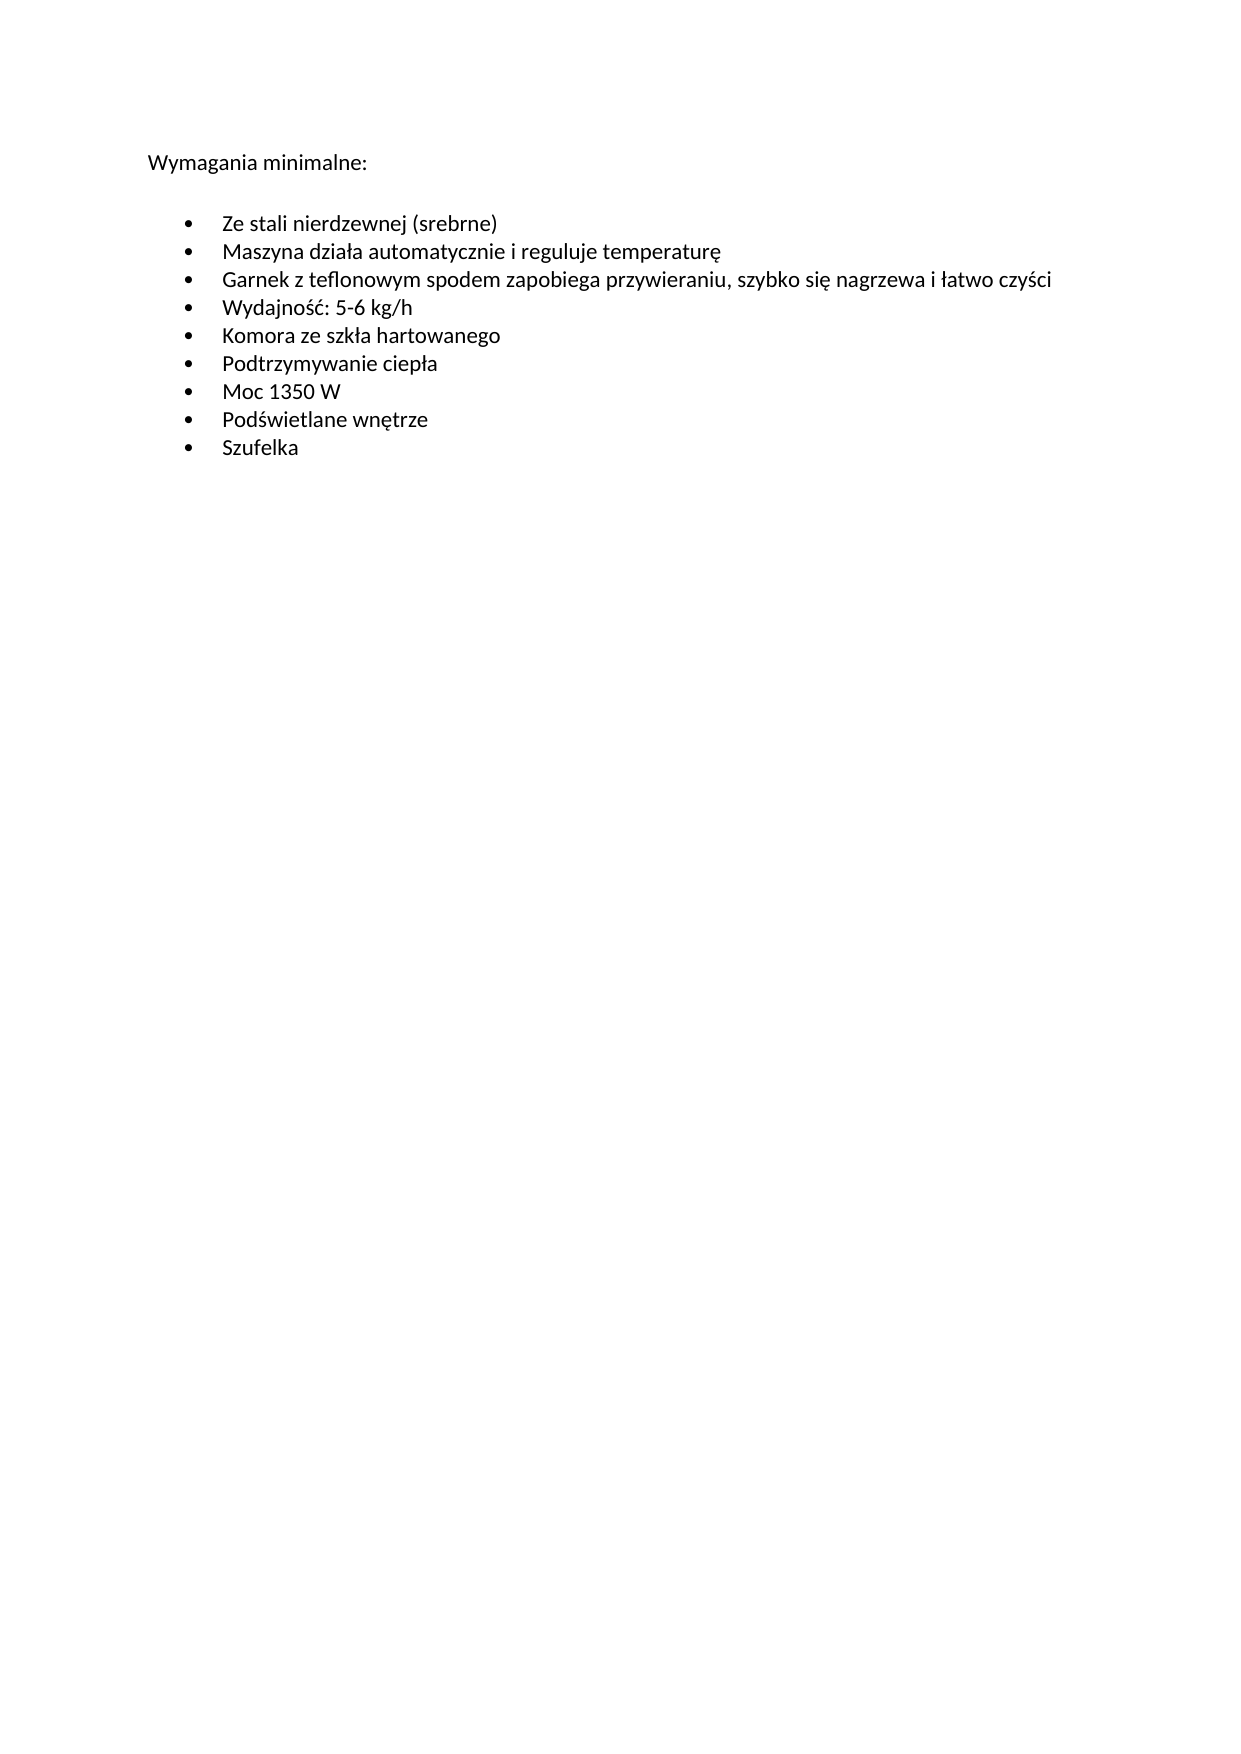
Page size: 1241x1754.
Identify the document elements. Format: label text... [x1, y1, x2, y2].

list Garnek z teflonowym spodem zapobiega przywieraniu, szybko się nagrzewa i łatwo czyści [185, 265, 1093, 293]
list Maszyna działa automatycznie i reguluje temperaturę [185, 237, 1093, 265]
list Szufelka [185, 433, 1093, 461]
list Ze stali nierdzewnej (srebrne) [185, 209, 1093, 237]
text Wymagania minimalne: [148, 148, 1093, 176]
list Podtrzymywanie ciepła [185, 349, 1093, 377]
list Podświetlane wnętrze [185, 405, 1093, 433]
list Moc 1350 W [185, 377, 1093, 405]
list Wydajność: 5-6 kg/h [185, 293, 1093, 321]
list Komora ze szkła hartowanego [185, 321, 1093, 349]
